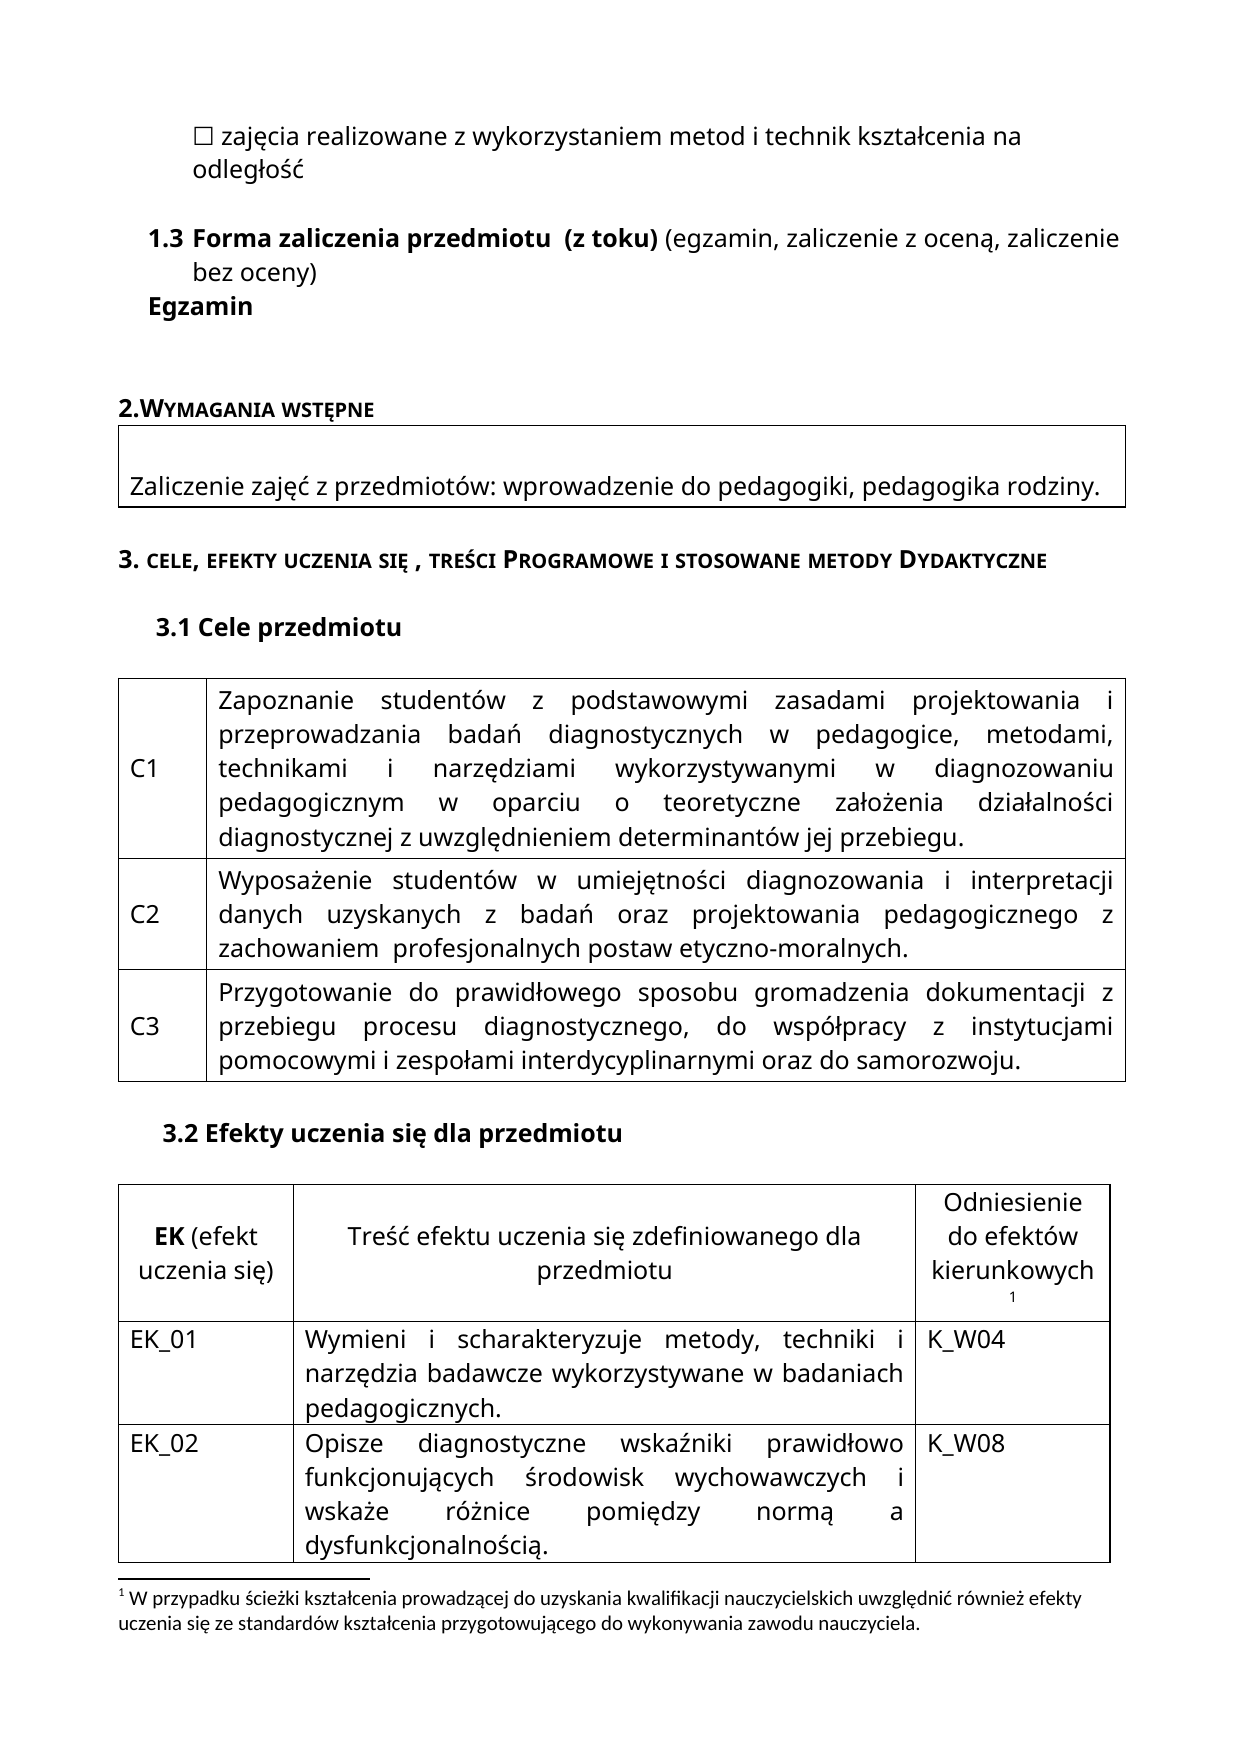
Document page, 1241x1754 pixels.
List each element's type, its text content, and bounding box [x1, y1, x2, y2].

text ☐ zajęcia realizowane z wykorzystaniem metod i technik kształcenia na odległość [192, 118, 1122, 186]
table_header Zapoznanie studentów z podstawowymi zasadami projektowania i przeprowadzania badań diagnostycznych w pedagogice, metodami, technikami i narzędziami wykorzystywanymi w diagnozowaniu pedagogicznym w oparciu o teoretyczne założenia działalności diagnostycznej z uwzględnieniem determinantów jej przebiegu. [207, 679, 1125, 857]
table_header Treść efektu uczenia się zdefiniowanego dla przedmiotu [294, 1185, 915, 1321]
text 1.3 Forma zaliczenia przedmiotu (z toku) (egzamin, zaliczenie z oceną, zaliczenie bez oceny) [148, 220, 1122, 288]
text 2.Wymagania wstępne [118, 391, 1122, 425]
text 3.2 Efekty uczenia się dla przedmiotu [162, 1116, 1122, 1150]
text Egzamin [148, 288, 1122, 322]
text 3.1 Cele przedmiotu [156, 609, 1122, 644]
table_cell Przygotowanie do prawidłowego sposobu gromadzenia dokumentacji z przebiegu procesu diagnostycznego, do współpracy z instytucjami pomocowymi i zespołami interdycyplinarnymi oraz do samorozwoju. [207, 970, 1125, 1081]
table_cell EK_01 [119, 1322, 293, 1424]
text 3. cele, efekty uczenia się , treści Programowe i stosowane metody Dydaktyczne [118, 541, 1122, 576]
table_header Zaliczenie zajęć z przedmiotów: wprowadzenie do pedagogiki, pedagogika rodziny. [119, 426, 1125, 506]
table_cell C2 [119, 859, 206, 969]
table_header EK (efekt uczenia się) [119, 1185, 293, 1321]
table_header Odniesienie do efektów kierunkowych [916, 1185, 1109, 1321]
table_cell EK_02 [119, 1425, 293, 1562]
table_header C1 [119, 679, 206, 857]
table_cell K_W04 [916, 1322, 1109, 1424]
table_cell Wyposażenie studentów w umiejętności diagnozowania i interpretacji danych uzyskanych z badań oraz projektowania pedagogicznego z zachowaniem profesjonalnych postaw etyczno-moralnych. [207, 859, 1125, 969]
table_cell Opisze diagnostyczne wskaźniki prawidłowo funkcjonujących środowisk wychowawczych i wskaże różnice pomiędzy normą a dysfunkcjonalnością. [294, 1425, 915, 1562]
table_cell Wymieni i scharakteryzuje metody, techniki i narzędzia badawcze wykorzystywane w badaniach pedagogicznych. [294, 1322, 915, 1424]
table_cell K_W08 [916, 1425, 1109, 1562]
table_cell C3 [119, 970, 206, 1081]
